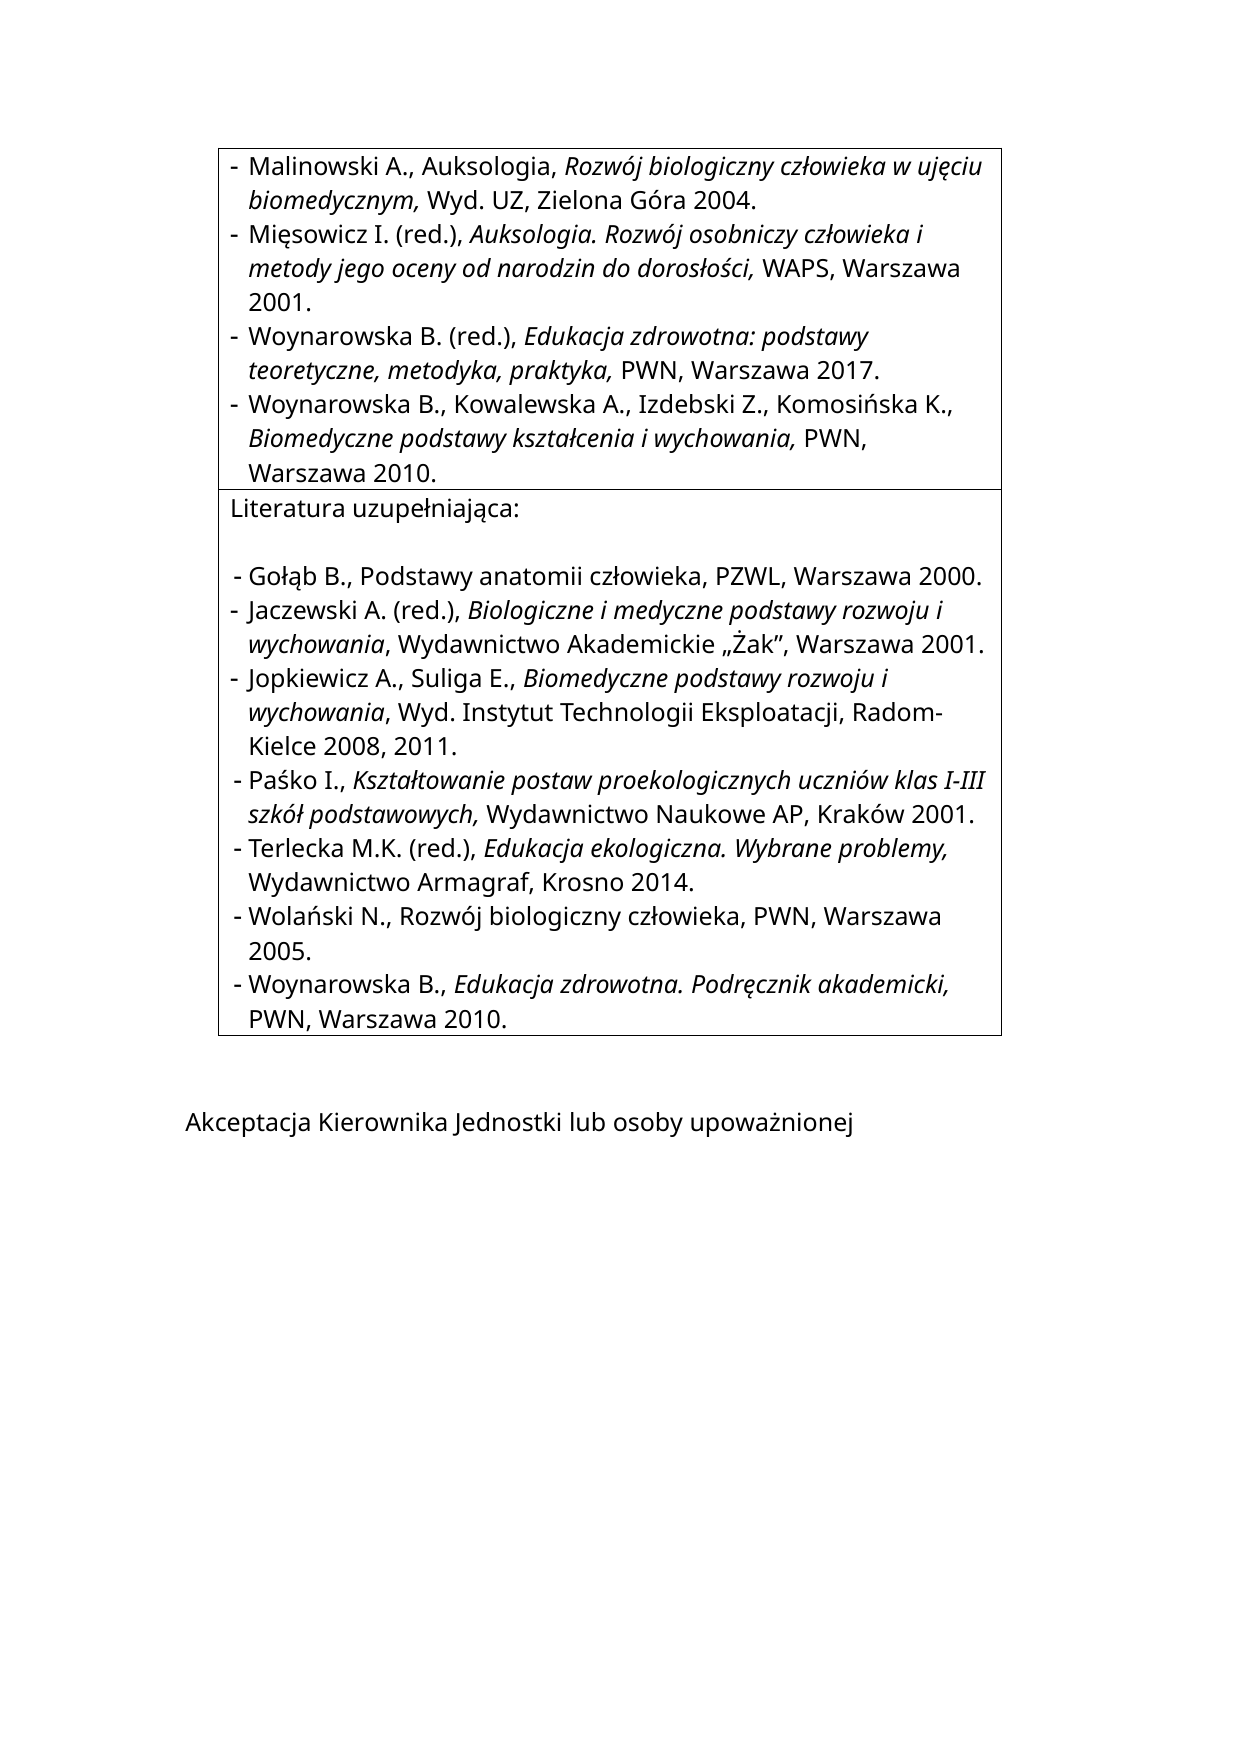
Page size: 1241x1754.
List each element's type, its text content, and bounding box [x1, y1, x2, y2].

table_cell Literatura uzupełniająca: Gołąb B., Podstawy anatomii człowieka, PZWL, Warszawa 2000. Jaczewski A. (red.), Biologiczne i medyczne podstawy rozwoju i wychowania, Wydawnictwo Akademickie „Żak”, Warszawa 2001. Jopkiewicz A., Suliga E., Biomedyczne podstawy rozwoju i wychowania, Wyd. Instytut Technologii Eksploatacji, Radom-Kielce 2008, 2011. Paśko I., Kształtowanie postaw proekologicznych uczniów klas I-III szkół podstawowych, Wydawnictwo Naukowe AP, Kraków 2001. Terlecka M.K. (red.), Edukacja ekologiczna. Wybrane problemy, Wydawnictwo Armagraf, Krosno 2014. Wolański N., Rozwój biologiczny człowieka, PWN, Warszawa 2005. Woynarowska B., Edukacja zdrowotna. Podręcznik akademicki, PWN, Warszawa 2010. [219, 490, 1001, 1035]
text Akceptacja Kierownika Jednostki lub osoby upoważnionej [185, 1104, 1093, 1138]
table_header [219, 149, 1001, 489]
